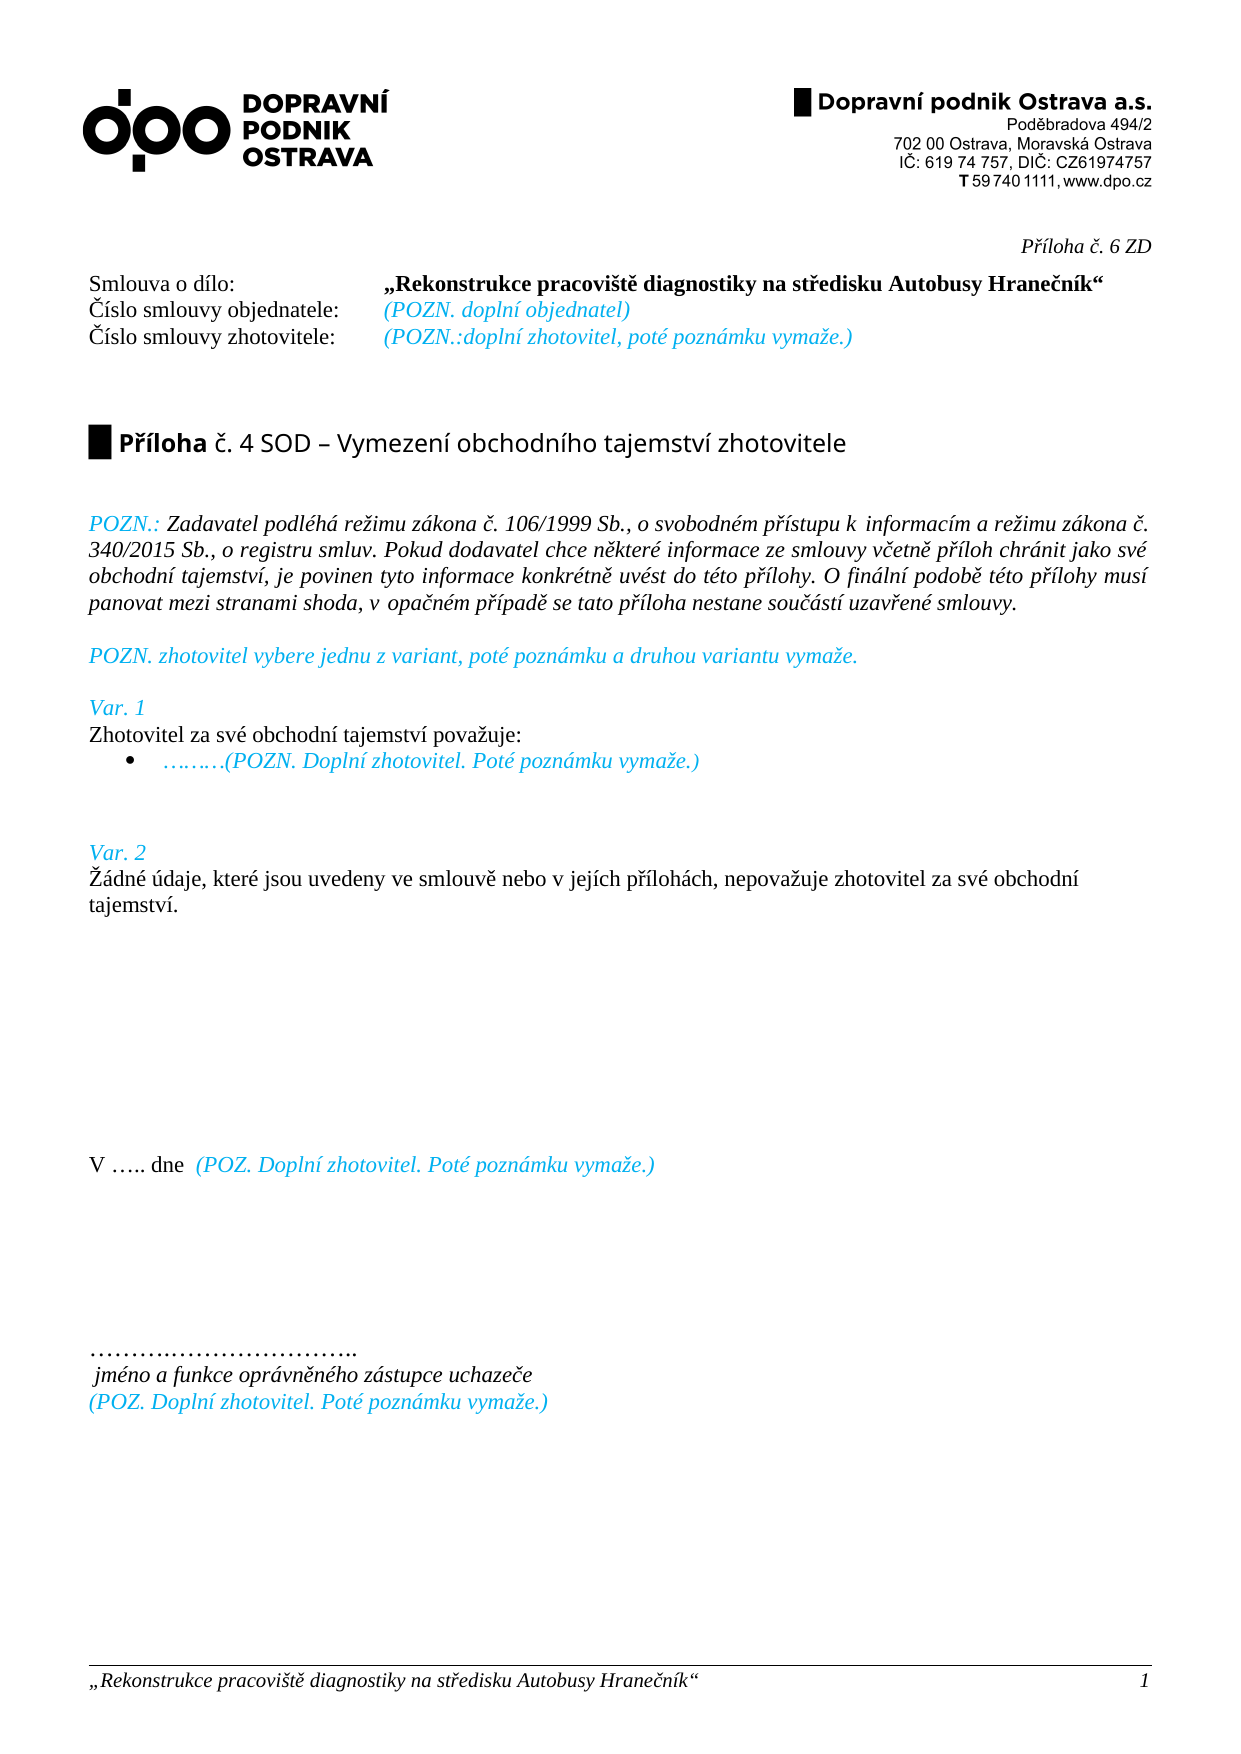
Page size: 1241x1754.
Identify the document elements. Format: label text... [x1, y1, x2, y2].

text Var. 2 [89, 839, 1152, 865]
text Var. 1 [89, 694, 1152, 721]
text Žádné údaje, které jsou uvedeny ve smlouvě nebo v jejích přílohách, nepovažuje zhotovitel za své obchodní tajemství. [89, 865, 1152, 918]
list ………(POZN. Doplní zhotovitel. Poté poznámku vymaže.) [126, 747, 1152, 773]
text Zhotovitel za své obchodní tajemství považuje: [89, 721, 1152, 747]
text V ….. dne (POZ. Doplní zhotovitel. Poté poznámku vymaže.) [89, 1151, 1149, 1177]
text Číslo smlouvy objednatele: (POZN. doplní objednatel) [89, 297, 1152, 323]
picture [794, 88, 1152, 190]
text POZN. zhotovitel vybere jednu z variant, poté poznámku a druhou variantu vymaže. [89, 642, 1152, 668]
text jméno a funkce oprávněného zástupce uchazeče [89, 1361, 1152, 1388]
text ……….………………….. [89, 1333, 1152, 1361]
text Smlouva o dílo: „Rekonstrukce pracoviště diagnostiky na středisku Autobusy Hranečník“ [89, 270, 1152, 297]
text POZN.: Zadavatel podléhá režimu zákona č. 106/1999 Sb., o svobodném přístupu k informacím a režimu zákona č. 340/2015 Sb., o registru smluv. Pokud dodavatel chce některé informace ze smlouvy včetně příloh chránit jako své obchodní tajemství, je povinen tyto informace konkrétně uvést do této přílohy. O finální podobě této přílohy musí panovat mezi stranami shoda, v opačném případě se tato příloha nestane součástí uzavřené smlouvy. [89, 510, 1152, 615]
subtitle Příloha č. 4 SOD – Vymezení obchodního tajemství zhotovitele [89, 424, 1152, 460]
picture [82, 89, 390, 172]
text (POZ. Doplní zhotovitel. Poté poznámku vymaže.) [89, 1388, 1149, 1414]
text Číslo smlouvy zhotovitele: (POZN.:doplní zhotovitel, poté poznámku vymaže.) [89, 323, 1152, 349]
